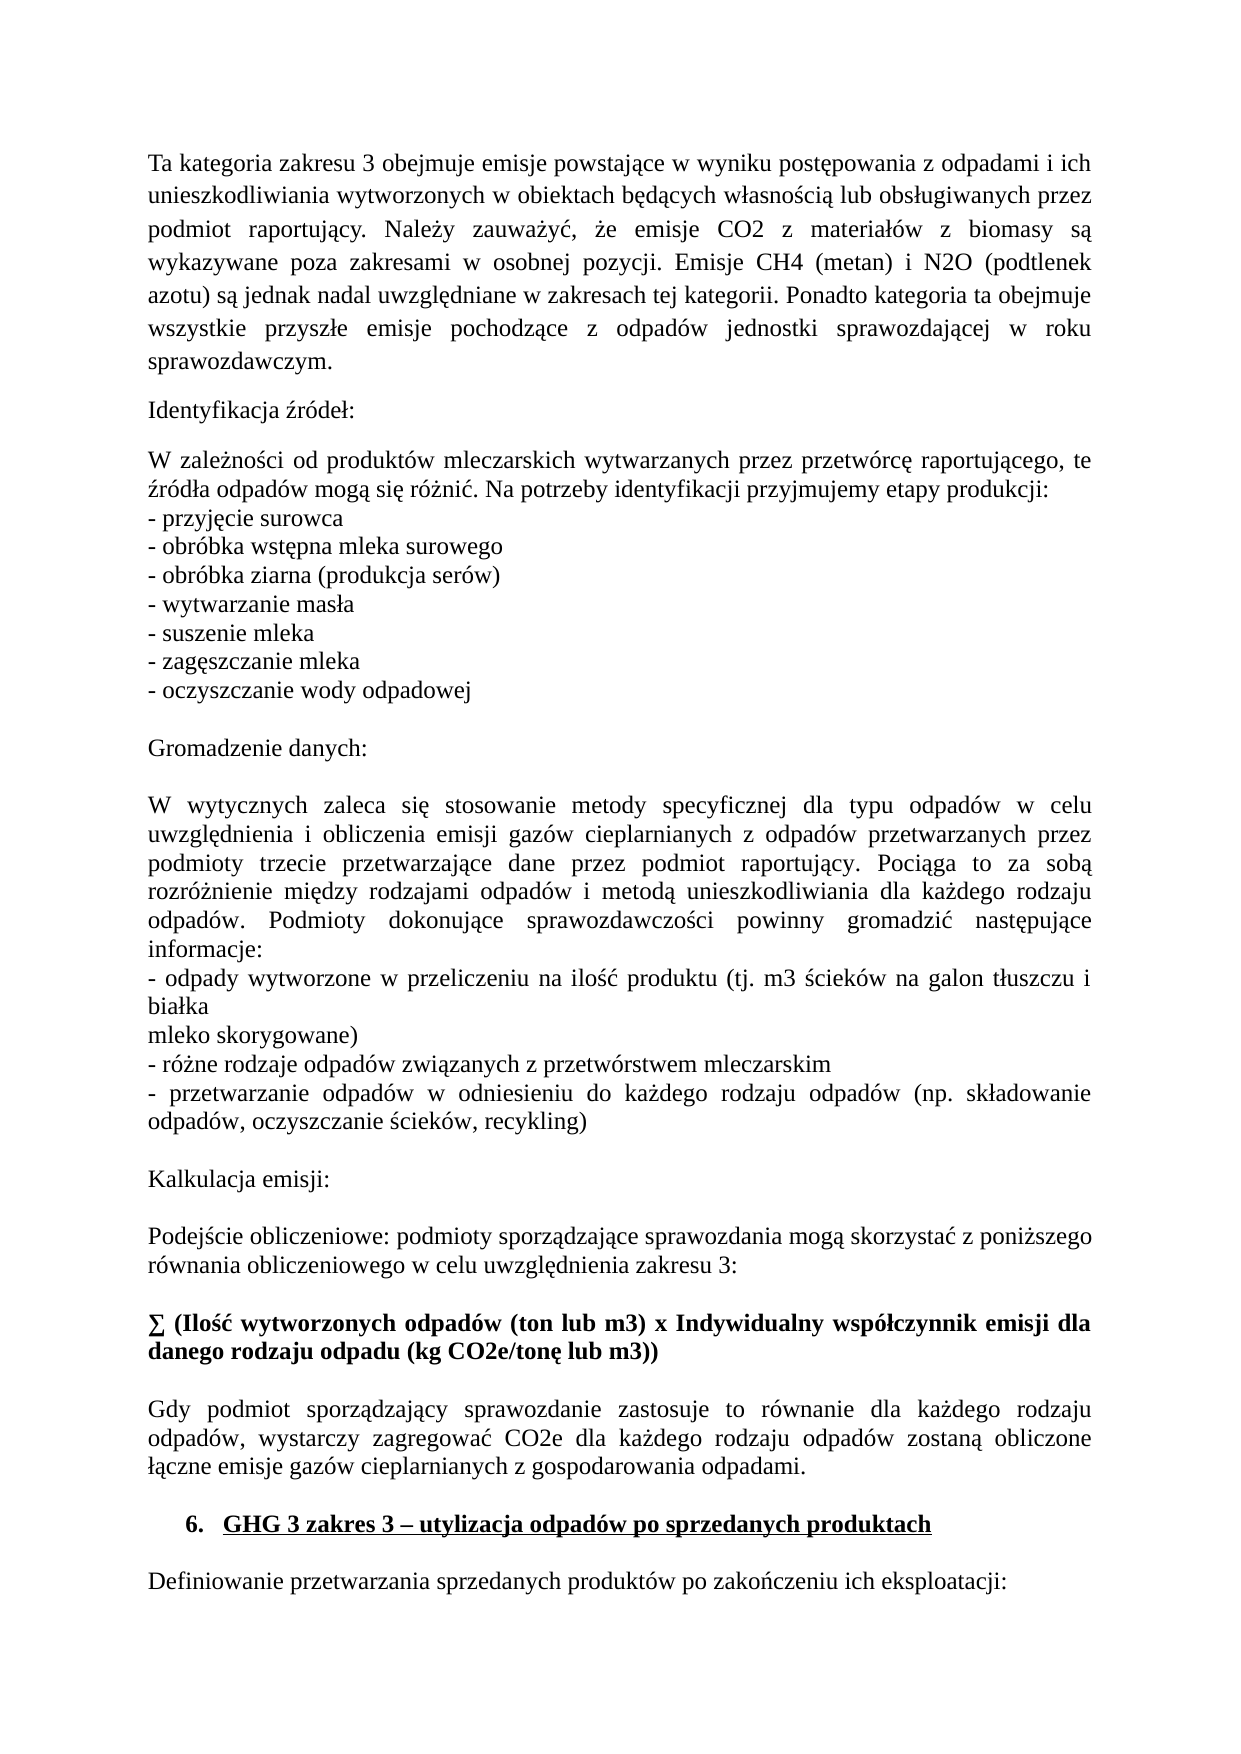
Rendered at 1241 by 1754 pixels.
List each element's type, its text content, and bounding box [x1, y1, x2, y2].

text - odpady wytworzone w przeliczeniu na ilość produktu (tj. m3 ścieków na galon tłuszczu i białka [148, 963, 1093, 1020]
text ∑ (Ilość wytworzonych odpadów (ton lub m3) x Indywidualny współczynnik emisji dla danego rodzaju odpadu (kg CO2e/tonę lub m3)) [148, 1308, 1093, 1365]
text Gromadzenie danych: [148, 733, 1093, 761]
text - wytwarzanie masła [148, 589, 1093, 618]
text - różne rodzaje odpadów związanych z przetwórstwem mleczarskim [148, 1049, 1093, 1078]
text Identyfikacja źródeł: [148, 395, 1093, 424]
text W wytycznych zaleca się stosowanie metody specyficznej dla typu odpadów w celu uwzględnienia i obliczenia emisji gazów cieplarnianych z odpadów przetwarzanych przez podmioty trzecie przetwarzające dane przez podmiot raportujący. Pociąga to za sobą rozróżnienie między rodzajami odpadów i metodą unieszkodliwiania dla każdego rodzaju odpadów. Podmioty dokonujące sprawozdawczości powinny gromadzić następujące informacje: [148, 790, 1093, 963]
text Definiowanie przetwarzania sprzedanych produktów po zakończeniu ich eksploatacji: [148, 1566, 1093, 1595]
text Kalkulacja emisji: [148, 1164, 1093, 1193]
text - przyjęcie surowca [148, 503, 1093, 531]
text - oczyszczanie wody odpadowej [148, 675, 1093, 704]
text Podejście obliczeniowe: podmioty sporządzające sprawozdania mogą skorzystać z poniższego równania obliczeniowego w celu uwzględnienia zakresu 3: [148, 1221, 1093, 1279]
text W zależności od produktów mleczarskich wytwarzanych przez przetwórcę raportującego, te źródła odpadów mogą się różnić. Na potrzeby identyfikacji przyjmujemy etapy produkcji: [148, 445, 1093, 503]
text - suszenie mleka [148, 618, 1093, 646]
text - zagęszczanie mleka [148, 646, 1093, 675]
text mleko skorygowane) [148, 1020, 1093, 1049]
list GHG 3 zakres 3 – utylizacja odpadów po sprzedanych produktach [185, 1509, 1093, 1538]
text - obróbka ziarna (produkcja serów) [148, 560, 1093, 589]
text - obróbka wstępna mleka surowego [148, 531, 1093, 560]
text - przetwarzanie odpadów w odniesieniu do każdego rodzaju odpadów (np. składowanie odpadów, oczyszczanie ścieków, recykling) [148, 1078, 1093, 1135]
text Ta kategoria zakresu 3 obejmuje emisje powstające w wyniku postępowania z odpadami i ich unieszkodliwiania wytworzonych w obiektach będących własnością lub obsługiwanych przez podmiot raportujący. Należy zauważyć, że emisje CO2 z materiałów z biomasy są wykazywane poza zakresami w osobnej pozycji. Emisje CH4 (metan) i N2O (podtlenek azotu) są jednak nadal uwzględniane w zakresach tej kategorii. Ponadto kategoria ta obejmuje wszystkie przyszłe emisje pochodzące z odpadów jednostki sprawozdającej w roku sprawozdawczym. [148, 148, 1093, 374]
text Gdy podmiot sporządzający sprawozdanie zastosuje to równanie dla każdego rodzaju odpadów, wystarczy zagregować CO2e dla każdego rodzaju odpadów zostaną obliczone łączne emisje gazów cieplarnianych z gospodarowania odpadami. [148, 1394, 1093, 1480]
